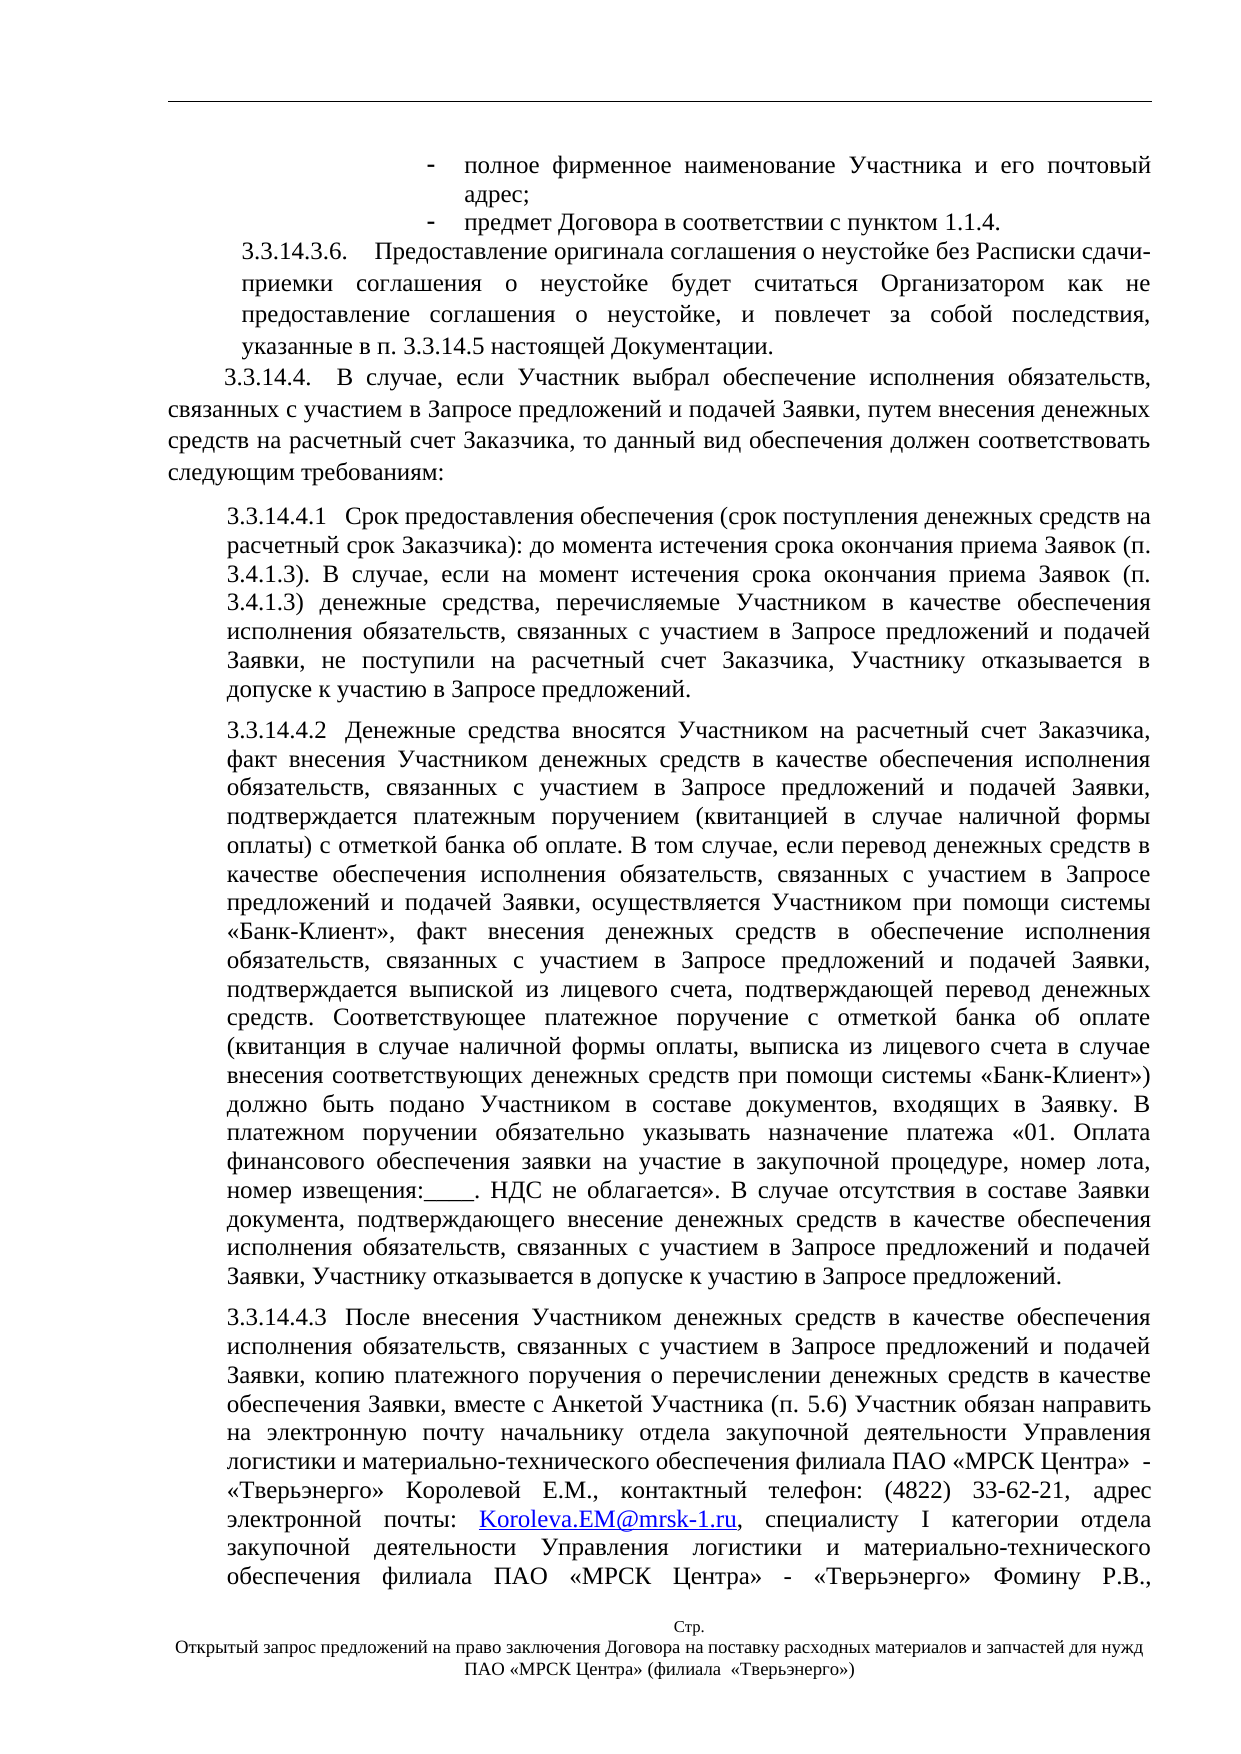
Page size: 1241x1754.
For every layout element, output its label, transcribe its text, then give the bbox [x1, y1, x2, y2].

list полное фирменное наименование Участника и его почтовый адрес; [427, 150, 1152, 207]
list Денежные средства вносятся Участником на расчетный счет Заказчика, факт внесения Участником денежных средств в качестве обеспечения исполнения обязательств, связанных с участием в Запросе предложений и подачей Заявки, подтверждается платежным поручением (квитанцией в случае наличной формы оплаты) с отметкой банка об оплате. В том случае, если перевод денежных средств в качестве обеспечения исполнения обязательств, связанных с участием в Запросе предложений и подачей Заявки, осуществляется Участником при помощи системы «Банк-Клиент», факт внесения денежных средств в обеспечение исполнения обязательств, связанных с участием в Запросе предложений и подачей Заявки, подтверждается выпиской из лицевого счета, подтверждающей перевод денежных средств. Соответствующее платежное поручение с отметкой банка об оплате (квитанция в случае наличной формы оплаты, выписка из лицевого счета в случае внесения соответствующих денежных средств при помощи системы «Банк-Клиент») должно быть подано Участником в составе документов, входящих в Заявку. В платежном поручении обязательно указывать назначение платежа «01. Оплата финансового обеспечения заявки на участие в закупочной процедуре, номер лота, номер извещения:____. НДС не облагается». В случае отсутствия в составе Заявки документа, подтверждающего внесение денежных средств в качестве обеспечения исполнения обязательств, связанных с участием в Запросе предложений и подачей Заявки, Участнику отказывается в допуске к участию в Запросе предложений. [227, 715, 1152, 1290]
list Предоставление оригинала соглашения о неустойке без Расписки сдачи-приемки соглашения о неустойке будет считаться Организатором как не предоставление соглашения о неустойке, и повлечет за собой последствия, указанные в п. 3.3.14.5 настоящей Документации. [241, 236, 1152, 360]
list В случае, если Участник выбрал обеспечение исполнения обязательств, связанных с участием в Запросе предложений и подачей Заявки, путем внесения денежных средств на расчетный счет Заказчика, то данный вид обеспечения должен соответствовать следующим требованиям: [168, 362, 1152, 486]
list Срок предоставления обеспечения (срок поступления денежных средств на расчетный срок Заказчика): до момента истечения срока окончания приема Заявок (п. 3.4.1.3). В случае, если на момент истечения срока окончания приема Заявок (п. 3.4.1.3) денежные средства, перечисляемые Участником в качестве обеспечения исполнения обязательств, связанных с участием в Запросе предложений и подачей Заявки, не поступили на расчетный счет Заказчика, Участнику отказывается в допуске к участию в Запросе предложений. [227, 501, 1152, 702]
list предмет Договора в соответствии с пунктом 1.1.4. [427, 207, 1152, 236]
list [227, 1302, 1152, 1590]
